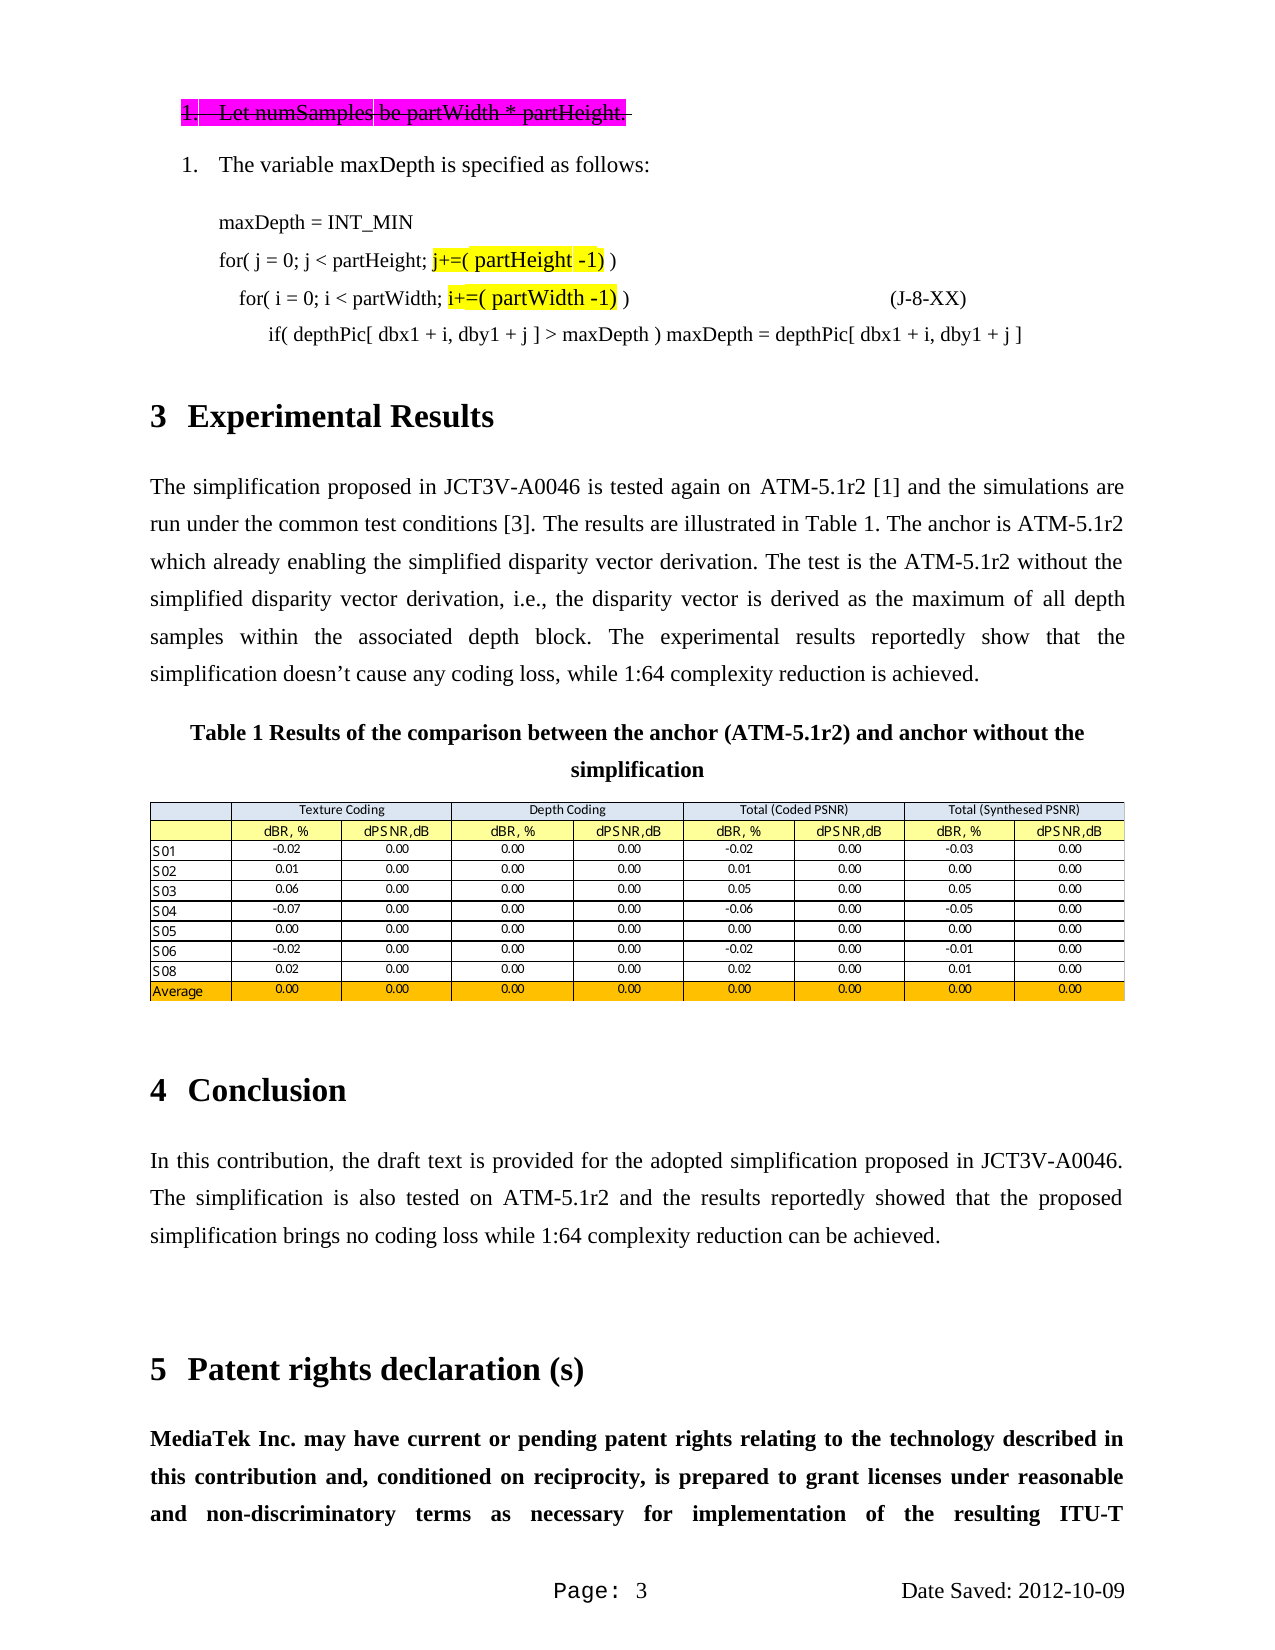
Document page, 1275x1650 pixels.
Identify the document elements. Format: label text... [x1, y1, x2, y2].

text Table 1 Results of the comparison between the anchor (ATM-5.1r2) and anchor without the simplification [150, 713, 1125, 788]
text maxDepth = INT_MIN for( j = 0; j < partHeight; j+=( partHeight -1) ) for( i = 0; i < partWidth; i+=( partWidth -1) ) (J-8-XX) if( depthPic[ dbx1 + i, dby1 + j ] > maxDepth ) maxDepth = depthPic[ dbx1 + i, dby1 + j ] [218, 203, 1125, 353]
list Let numSamples be partWidth * partHeight. [181, 94, 1125, 131]
subtitle Conclusion [150, 1052, 1125, 1127]
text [150, 1420, 1125, 1532]
text The simplification proposed in JCT3V-A0046 is tested again on ATM-5.1r2 [1] and the simulations are run under the common test conditions [3]. The results are illustrated in Table 1. The anchor is ATM-5.1r2 which already enabling the simplified disparity vector derivation. The test is the ATM-5.1r2 without the simplified disparity vector derivation, i.e., the disparity vector is derived as the maximum of all depth samples within the associated depth block. The experimental results reportedly show that the simplification doesn’t cause any coding loss, while 1:64 complexity reduction is achieved. [150, 467, 1125, 692]
subtitle Patent rights declaration (s) [150, 1331, 1125, 1406]
text In this contribution, the draft text is provided for the adopted simplification proposed in JCT3V-A0046. The simplification is also tested on ATM-5.1r2 and the results reportedly showed that the proposed simplification brings no coding loss while 1:64 complexity reduction can be achieved. [150, 1141, 1125, 1254]
list The variable maxDepth is specified as follows: [181, 145, 1125, 183]
subtitle Experimental Results [150, 378, 1125, 453]
